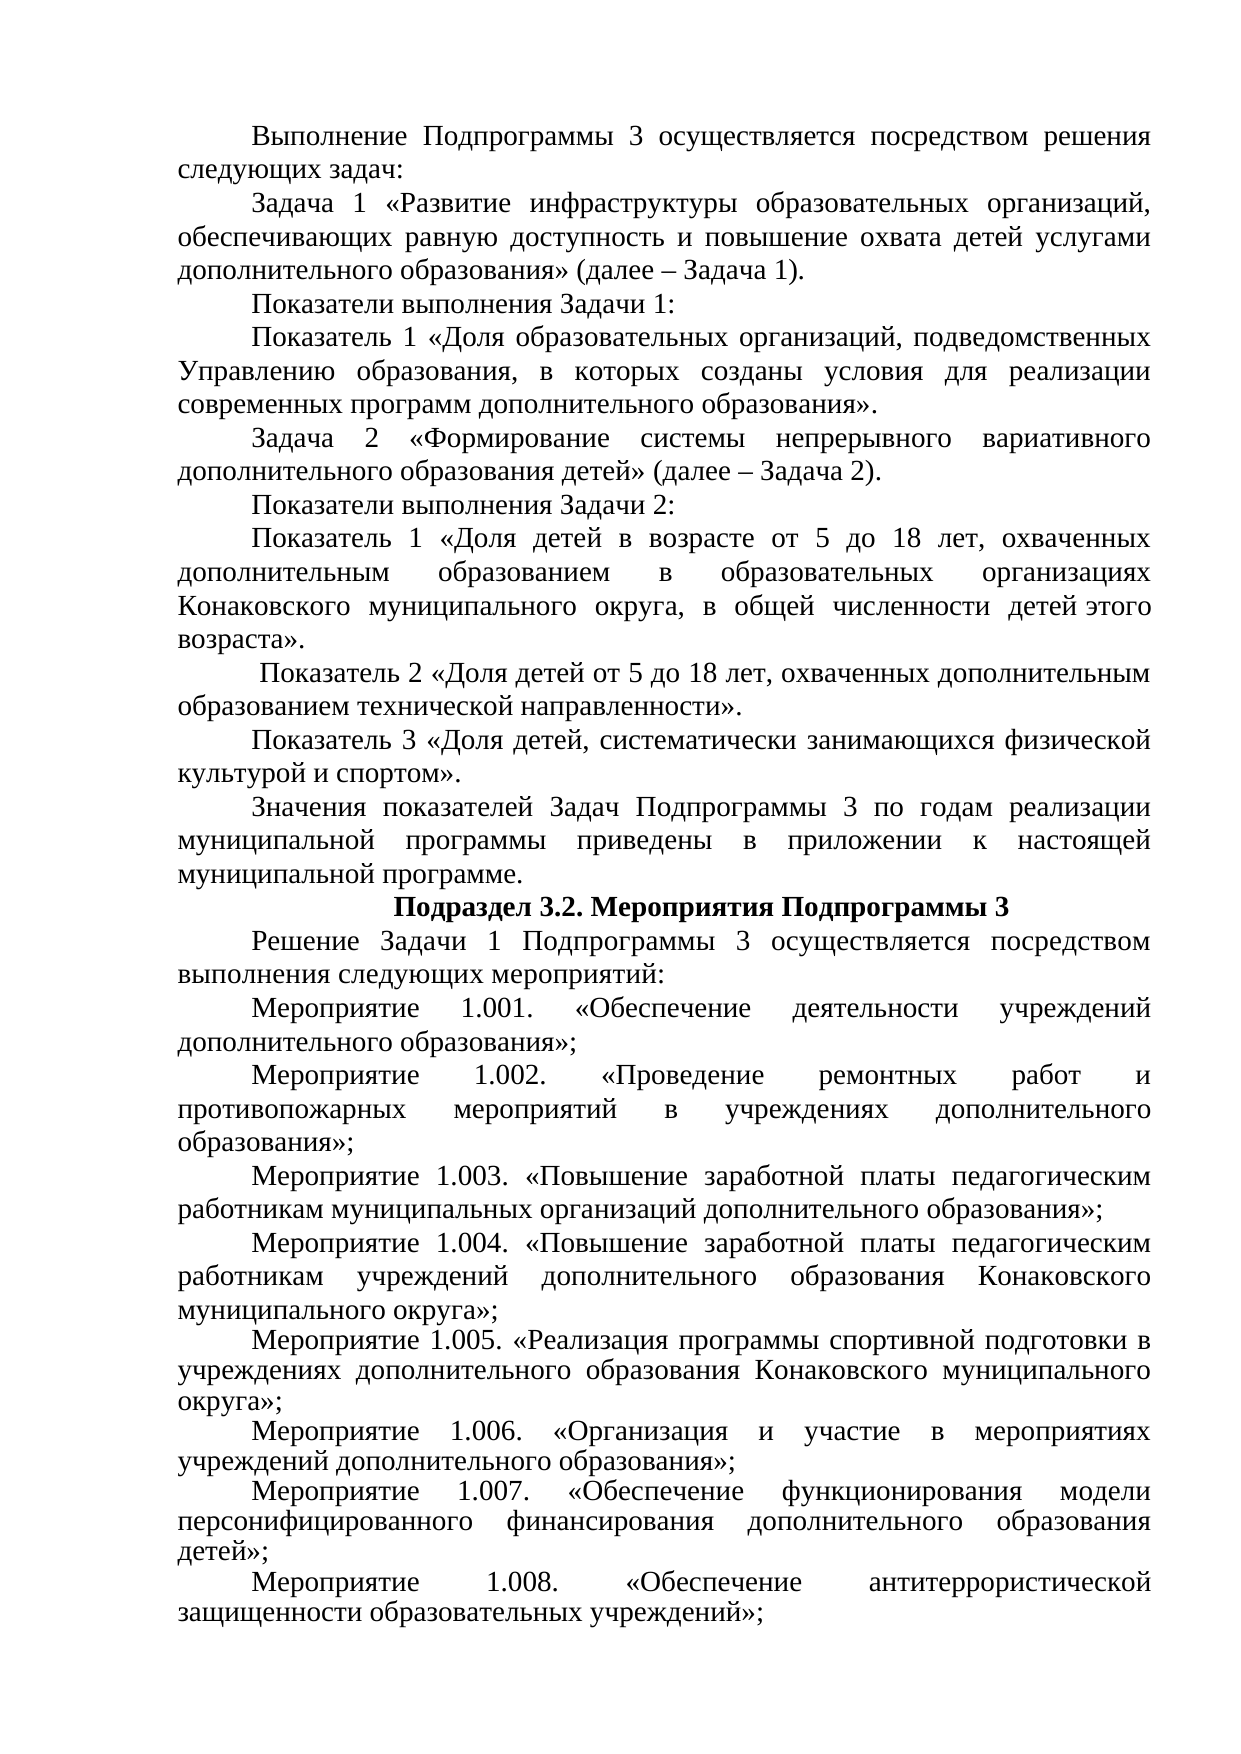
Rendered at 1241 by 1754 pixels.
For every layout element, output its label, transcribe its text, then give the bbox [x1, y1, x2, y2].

text Мероприятие 1.002. «Проведение ремонтных работ и противопожарных мероприятий в учреждениях дополнительного образования»; [177, 1057, 1152, 1158]
text Мероприятие 1.006. «Организация и участие в мероприятиях учреждений дополнительного образования»; [177, 1416, 1152, 1476]
text Подраздел 3.2. Мероприятия Подпрограммы 3 [177, 889, 1152, 923]
text Мероприятие 1.001. «Обеспечение деятельности учреждений дополнительного образования»; [177, 990, 1152, 1057]
text Показатель 3 «Доля детей, систематически занимающихся физической культурой и спортом». [177, 722, 1152, 789]
text Значения показателей Задач Подпрограммы 3 по годам реализации муниципальной программы приведены в приложении к настоящей муниципальной программе. [177, 789, 1152, 889]
text Показатели выполнения Задачи 1: [177, 286, 1152, 319]
text Мероприятие 1.005. «Реализация программы спортивной подготовки в учреждениях дополнительного образования Конаковского муниципального округа»; [177, 1326, 1152, 1416]
text Показатели выполнения Задачи 2: [177, 487, 1152, 521]
text Задача 2 «Формирование системы непрерывного вариативного дополнительного образования детей» (далее – Задача 2). [177, 420, 1152, 487]
text Задача 1 «Развитие инфраструктуры образовательных организаций, обеспечивающих равную доступность и повышение охвата детей услугами дополнительного образования» (далее – Задача 1). [177, 185, 1152, 286]
text Показатель 1 «Доля образовательных организаций, подведомственных Управлению образования, в которых созданы условия для реализации современных программ дополнительного образования». [177, 319, 1152, 420]
text Решение Задачи 1 Подпрограммы 3 осуществляется посредством выполнения следующих мероприятий: [177, 923, 1152, 990]
text Показатель 1 «Доля детей в возрасте от 5 до 18 лет, охваченных дополнительным образованием в образовательных организациях Конаковского муниципального округа, в общей численности детей этого возраста». [177, 521, 1152, 655]
text Мероприятие 1.003. «Повышение заработной платы педагогическим работникам муниципальных организаций дополнительного образования»; [177, 1158, 1152, 1225]
text Выполнение Подпрограммы 3 осуществляется посредством решения следующих задач: [177, 118, 1152, 185]
text Показатель 2 «Доля детей от 5 до 18 лет, охваченных дополнительным образованием технической направленности». [177, 655, 1152, 722]
text Мероприятие 1.007. «Обеспечение функционирования модели персонифицированного финансирования дополнительного образования детей»; [177, 1476, 1152, 1567]
text Мероприятие 1.008. «Обеспечение антитеррористической защищенности образовательных учреждений»; [177, 1567, 1152, 1627]
text Мероприятие 1.004. «Повышение заработной платы педагогическим работникам учреждений дополнительного образования Конаковского муниципального округа»; [177, 1225, 1152, 1326]
